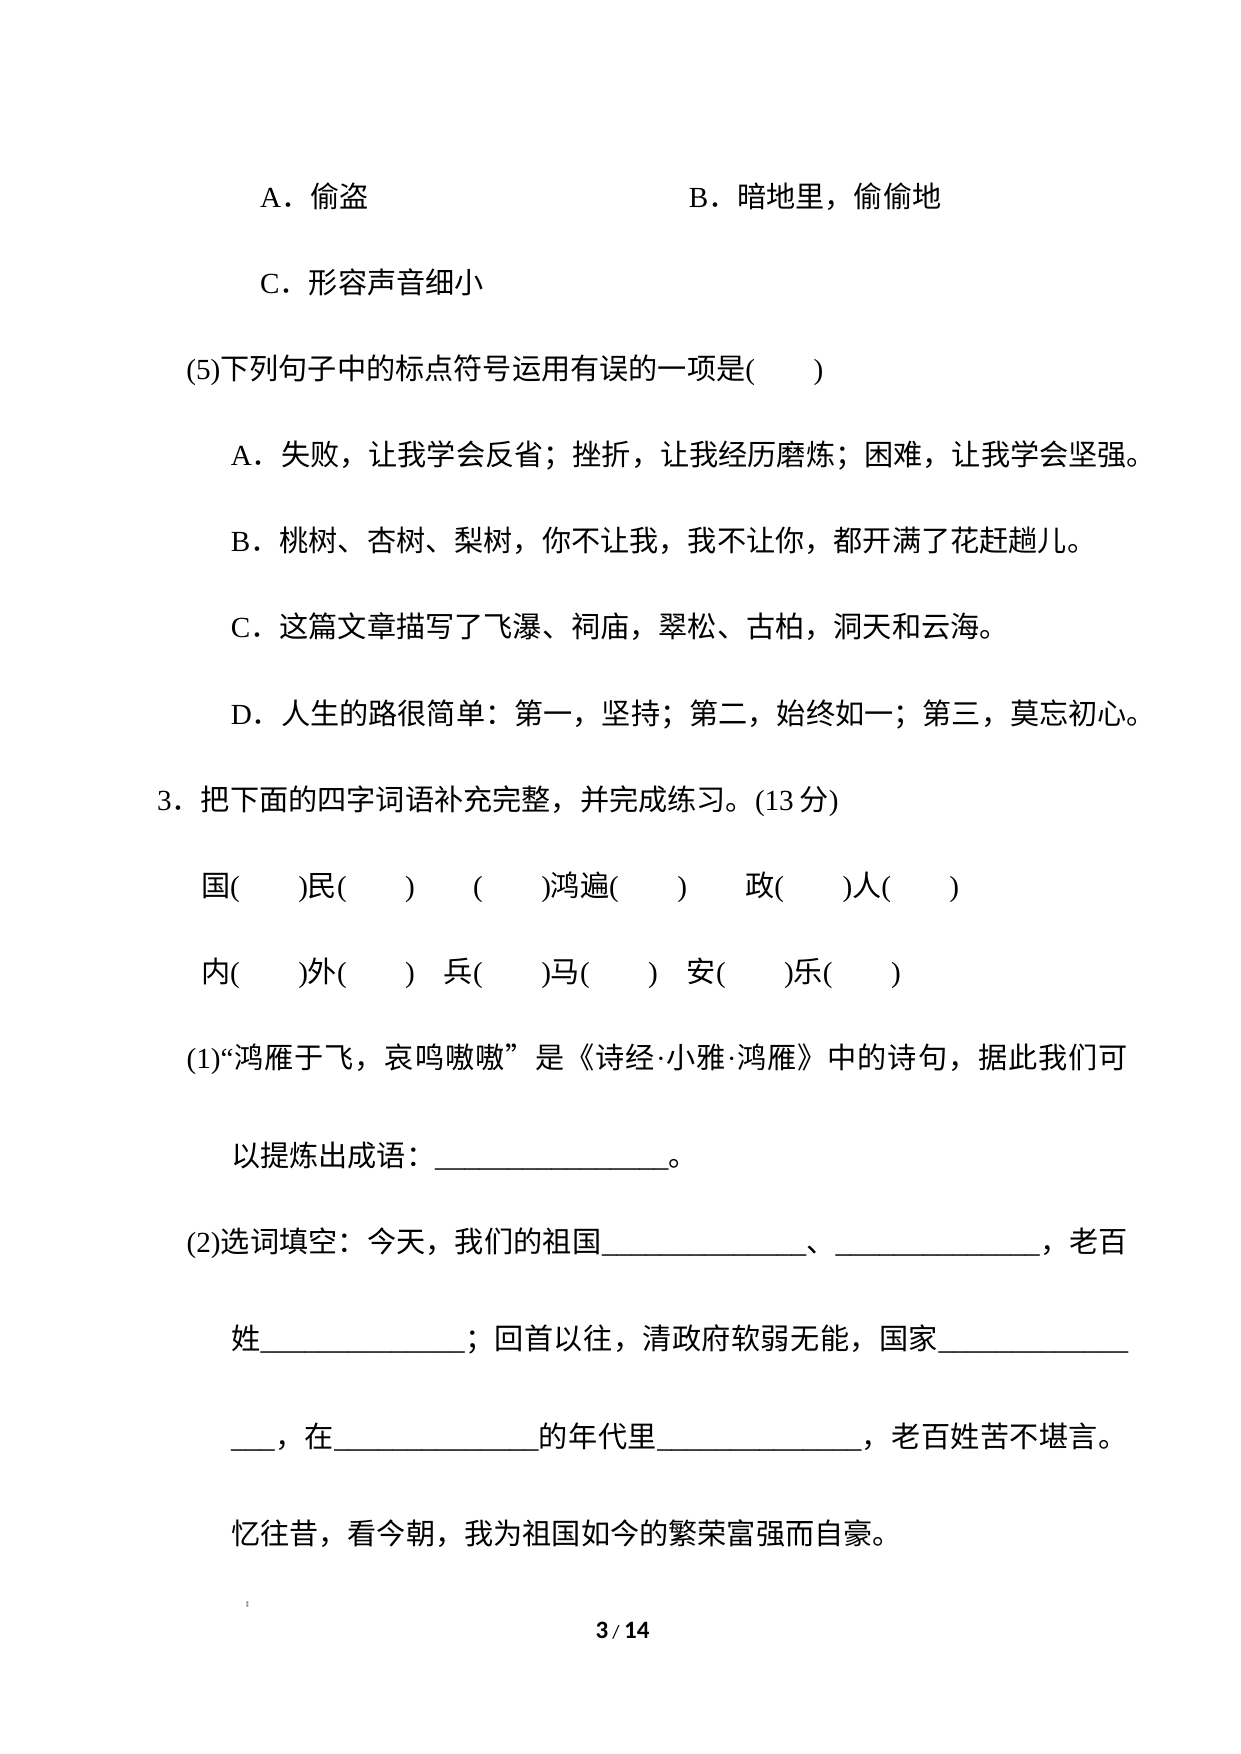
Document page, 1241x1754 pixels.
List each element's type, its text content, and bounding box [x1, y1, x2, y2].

text (5)下列句子中的标点符号运用有误的一项是( ) [112, 334, 1128, 399]
text C．形容声音细小 [112, 248, 1128, 313]
text A．失败，让我学会反省；挫折，让我经历磨炼；困难，让我学会坚强。 [112, 420, 1128, 485]
text D．人生的路很简单：第一，坚持；第二，始终如一；第三，莫忘初心。 [112, 679, 1128, 744]
text C．这篇文章描写了飞瀑、祠庙，翠松、古柏，洞天和云海。 [112, 593, 1128, 658]
text 内( )外( ) 兵( )马( ) 安( )乐( ) [112, 937, 1128, 1002]
text 3．把下面的四字词语补充完整，并完成练习。(13分) [112, 765, 1128, 830]
text 国( )民( ) ( )鸿遍( ) 政( )人( ) [112, 851, 1128, 916]
text A．偷盗 B．暗地里，偷偷地 [112, 162, 1128, 227]
text (1)“鸿雁于飞，哀鸣嗷嗷”是《诗经·小雅·鸿雁》中的诗句，据此我们可以提炼出成语：________________。 [186, 1023, 1128, 1186]
text B．桃树、杏树、梨树，你不让我，我不让你，都开满了花赶趟儿。 [112, 507, 1128, 572]
text (2)选词填空：今天，我们的祖国______________、______________，老百姓______________；回首以往，清政府软弱无能，国家________________，在______________的年代里______________，老百姓苦不堪言。忆往昔，看今朝，我为祖国如今的繁荣富强而自豪。 [186, 1207, 1128, 1564]
